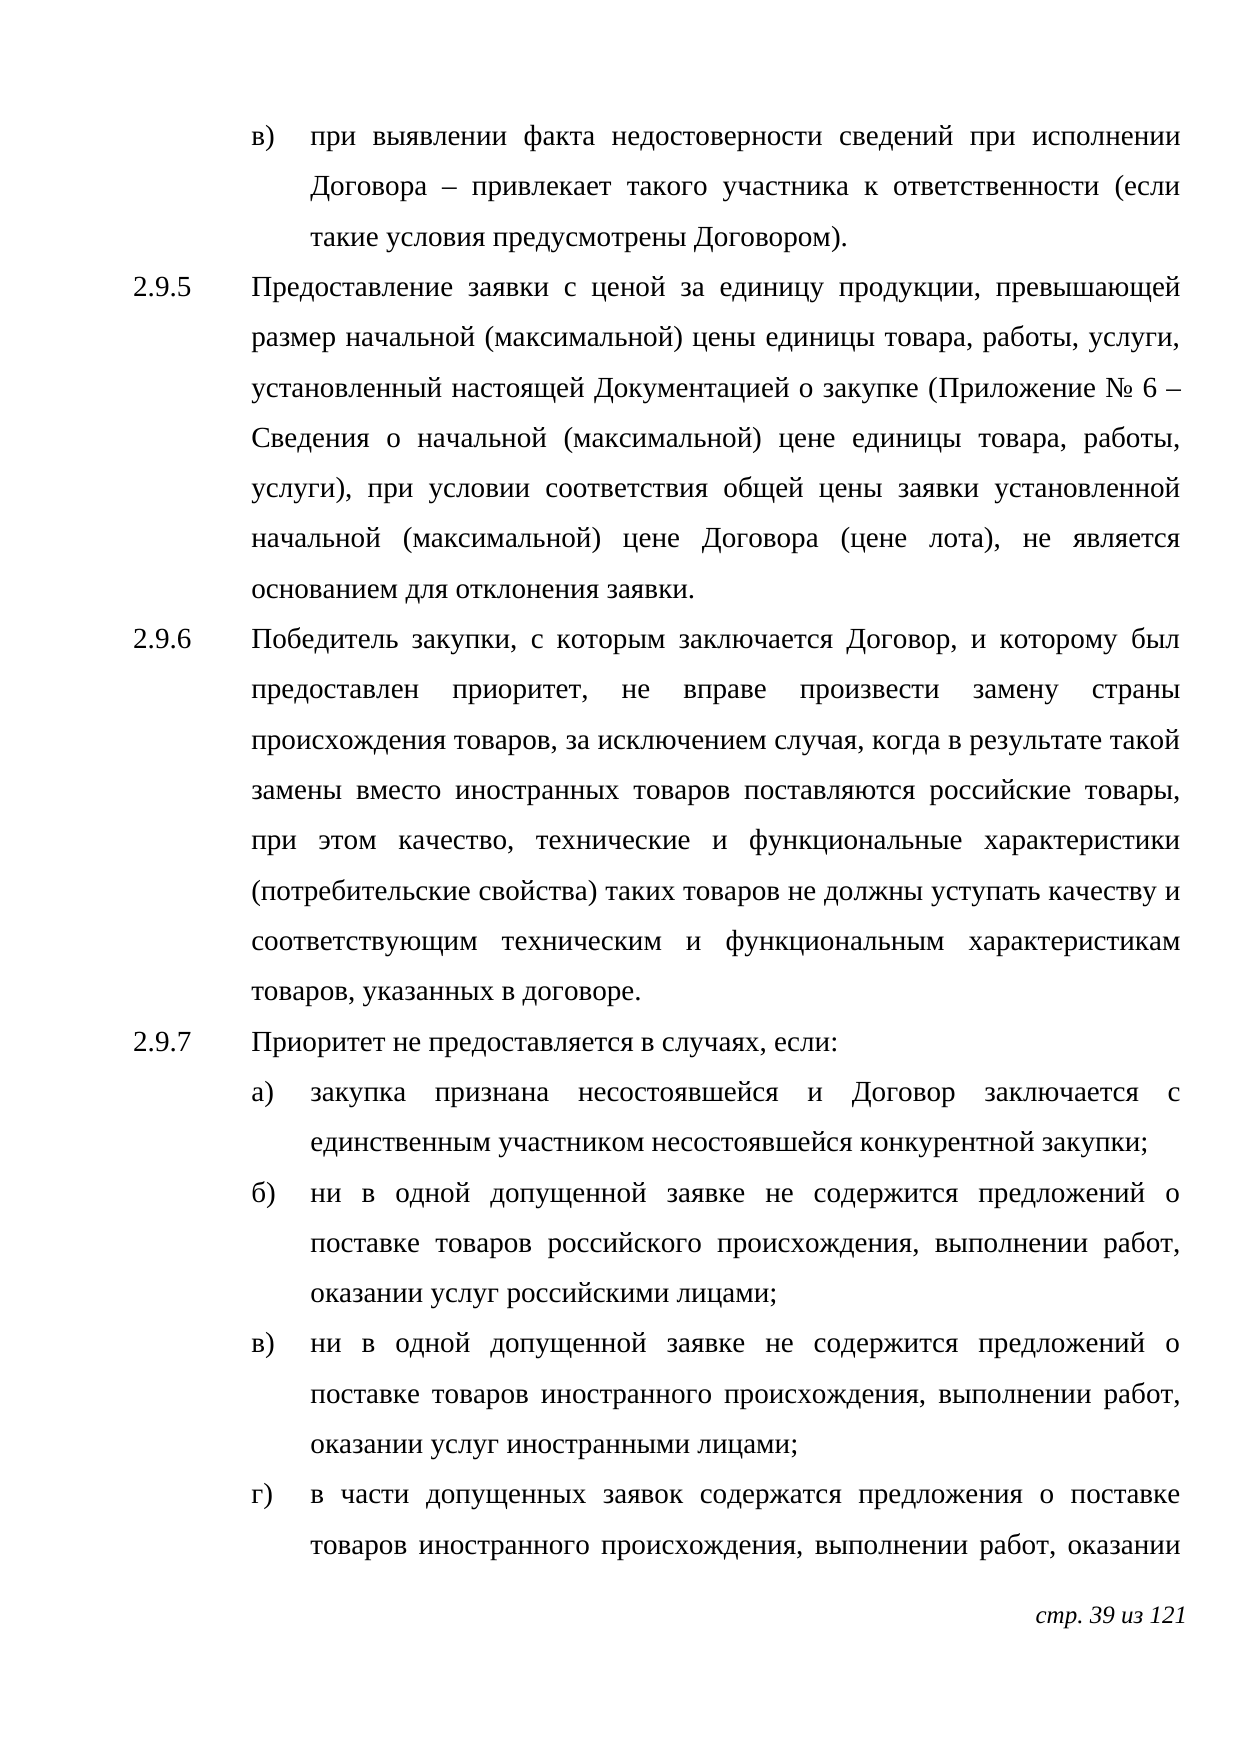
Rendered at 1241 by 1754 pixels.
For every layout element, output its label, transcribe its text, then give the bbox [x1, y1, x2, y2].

list Приоритет не предоставляется в случаях, если: [133, 1024, 1181, 1057]
list Победитель закупки, с которым заключается Договор, и которому был предоставлен приоритет, не вправе произвести замену страны происхождения товаров, за исключением случая, когда в результате такой замены вместо иностранных товаров поставляются российские товары, при этом качество, технические и функциональные характеристики (потребительские свойства) таких товаров не должны уступать качеству и соответствующим техническим и функциональным характеристикам товаров, указанных в договоре. [133, 621, 1181, 1007]
list ни в одной допущенной заявке не содержится предложений о поставке товаров иностранного происхождения, выполнении работ, оказании услуг иностранными лицами; [251, 1326, 1181, 1460]
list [251, 1477, 1181, 1560]
list при выявлении факта недостоверности сведений при исполнении Договора – привлекает такого участника к ответственности (если такие условия предусмотрены Договором). [251, 118, 1181, 252]
list ни в одной допущенной заявке не содержится предложений о поставке товаров российского происхождения, выполнении работ, оказании услуг российскими лицами; [251, 1175, 1181, 1309]
list закупка признана несостоявшейся и Договор заключается с единственным участником несостоявшейся конкурентной закупки; [251, 1074, 1181, 1158]
list Предоставление заявки с ценой за единицу продукции, превышающей размер начальной (максимальной) цены единицы товара, работы, услуги, установленный настоящей Документацией о закупке (Приложение № 6 – Сведения о начальной (максимальной) цене единицы товара, работы, услуги), при условии соответствия общей цены заявки установленной начальной (максимальной) цене Договора (цене лота), не является основанием для отклонения заявки. [133, 269, 1181, 604]
